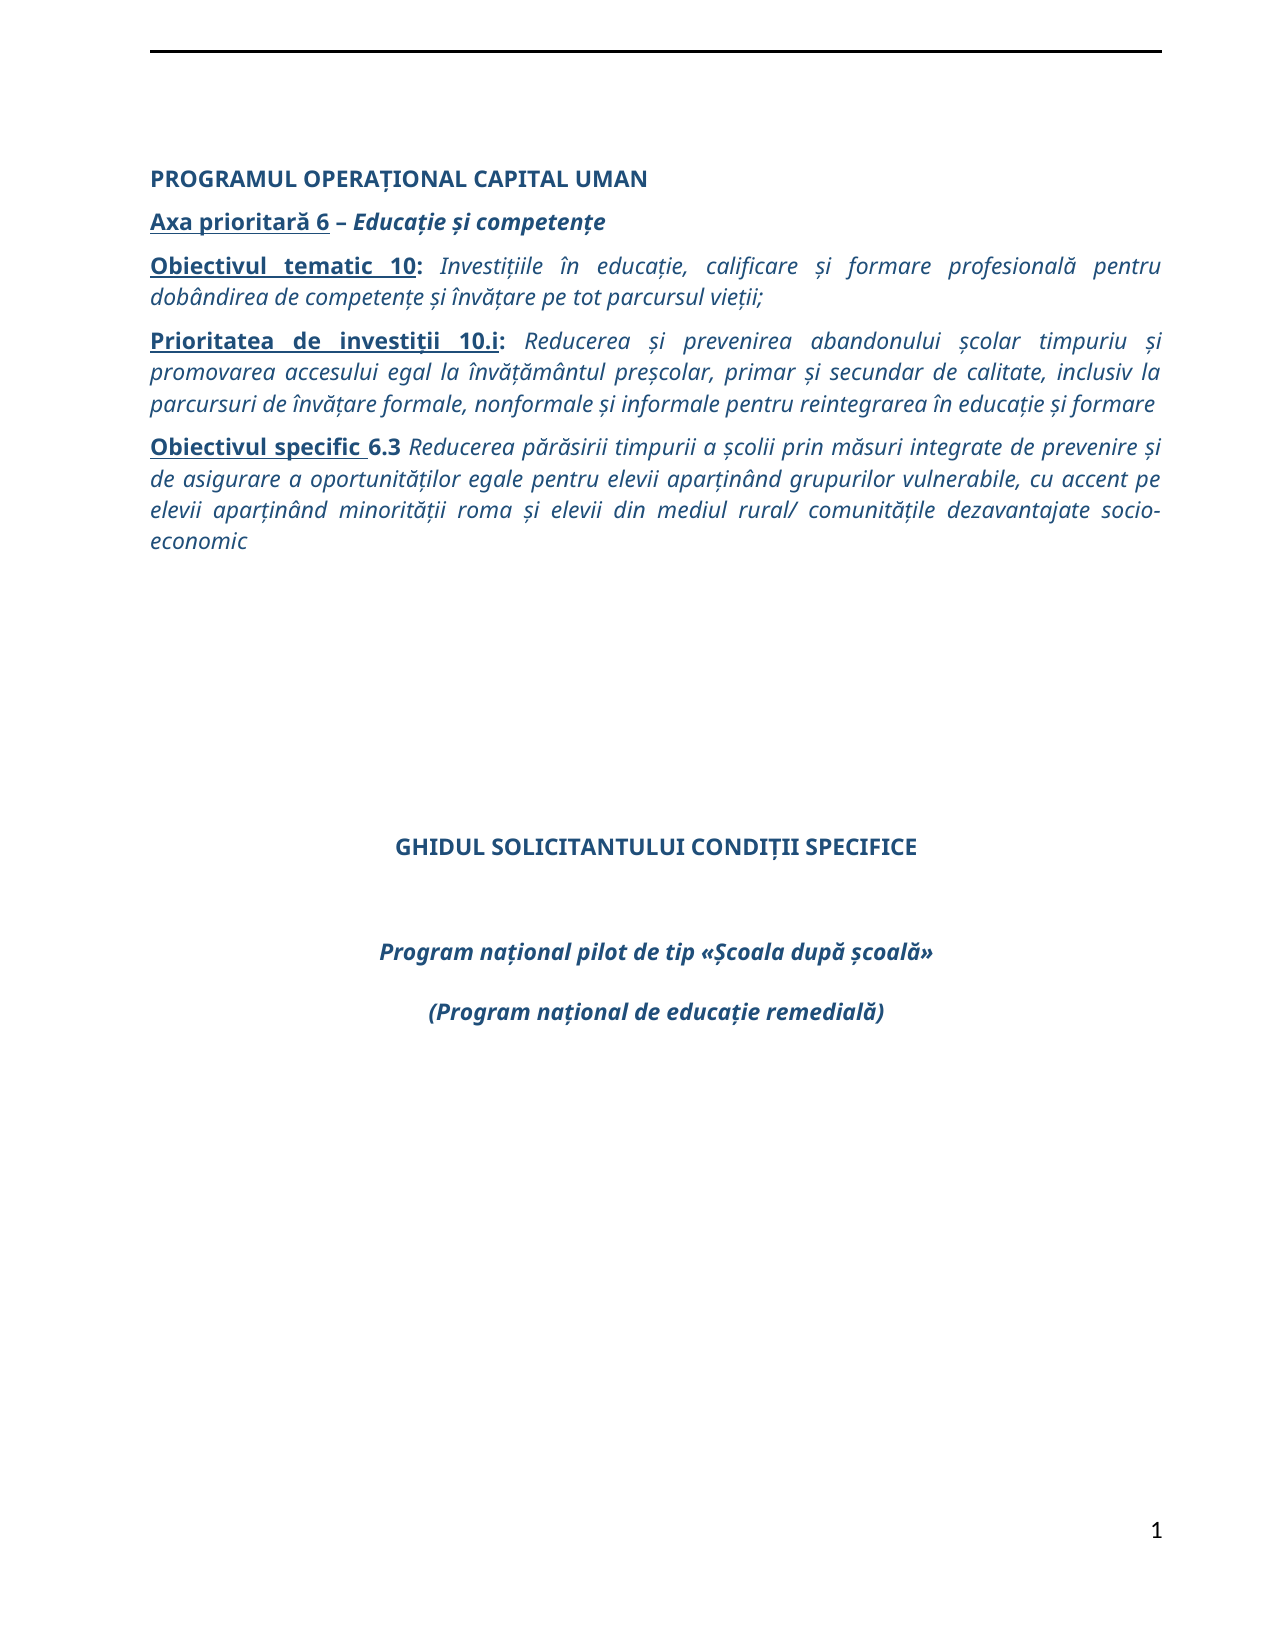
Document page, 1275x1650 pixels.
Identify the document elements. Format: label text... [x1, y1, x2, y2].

text GHIDUL SOLICITANTULUI CONDIȚII SPECIFICE [150, 831, 1162, 862]
text PROGRAMUL OPERAŢIONAL CAPITAL UMAN [150, 162, 1162, 194]
text Axa prioritară 6 – Educaţie şi competenţe [150, 206, 1162, 237]
text Program național pilot de tip «Şcoala după şcoală» [150, 935, 1162, 967]
text Prioritatea de investiții 10.i: Reducerea și prevenirea abandonului școlar timpuriu și promovarea accesului egal la învățământul preșcolar, primar și secundar de calitate, inclusiv la parcursuri de învățare formale, nonformale și informale pentru reintegrarea în educație și formare [150, 325, 1162, 419]
list Obiectivul specific 6.3 Reducerea părăsirii timpurii a școlii prin măsuri integrate de prevenire și de asigurare a oportunităților egale pentru elevii aparținând grupurilor vulnerabile, cu accent pe elevii aparținând minorității roma și elevii din mediul rural/ comunitățile dezavantajate socio-economic [150, 431, 1162, 556]
text Obiectivul tematic 10: Investițiile în educație, calificare și formare profesională pentru dobândirea de competențe și învățare pe tot parcursul vieții; [150, 250, 1162, 312]
text (Program național de educație remedială) [150, 996, 1162, 1027]
